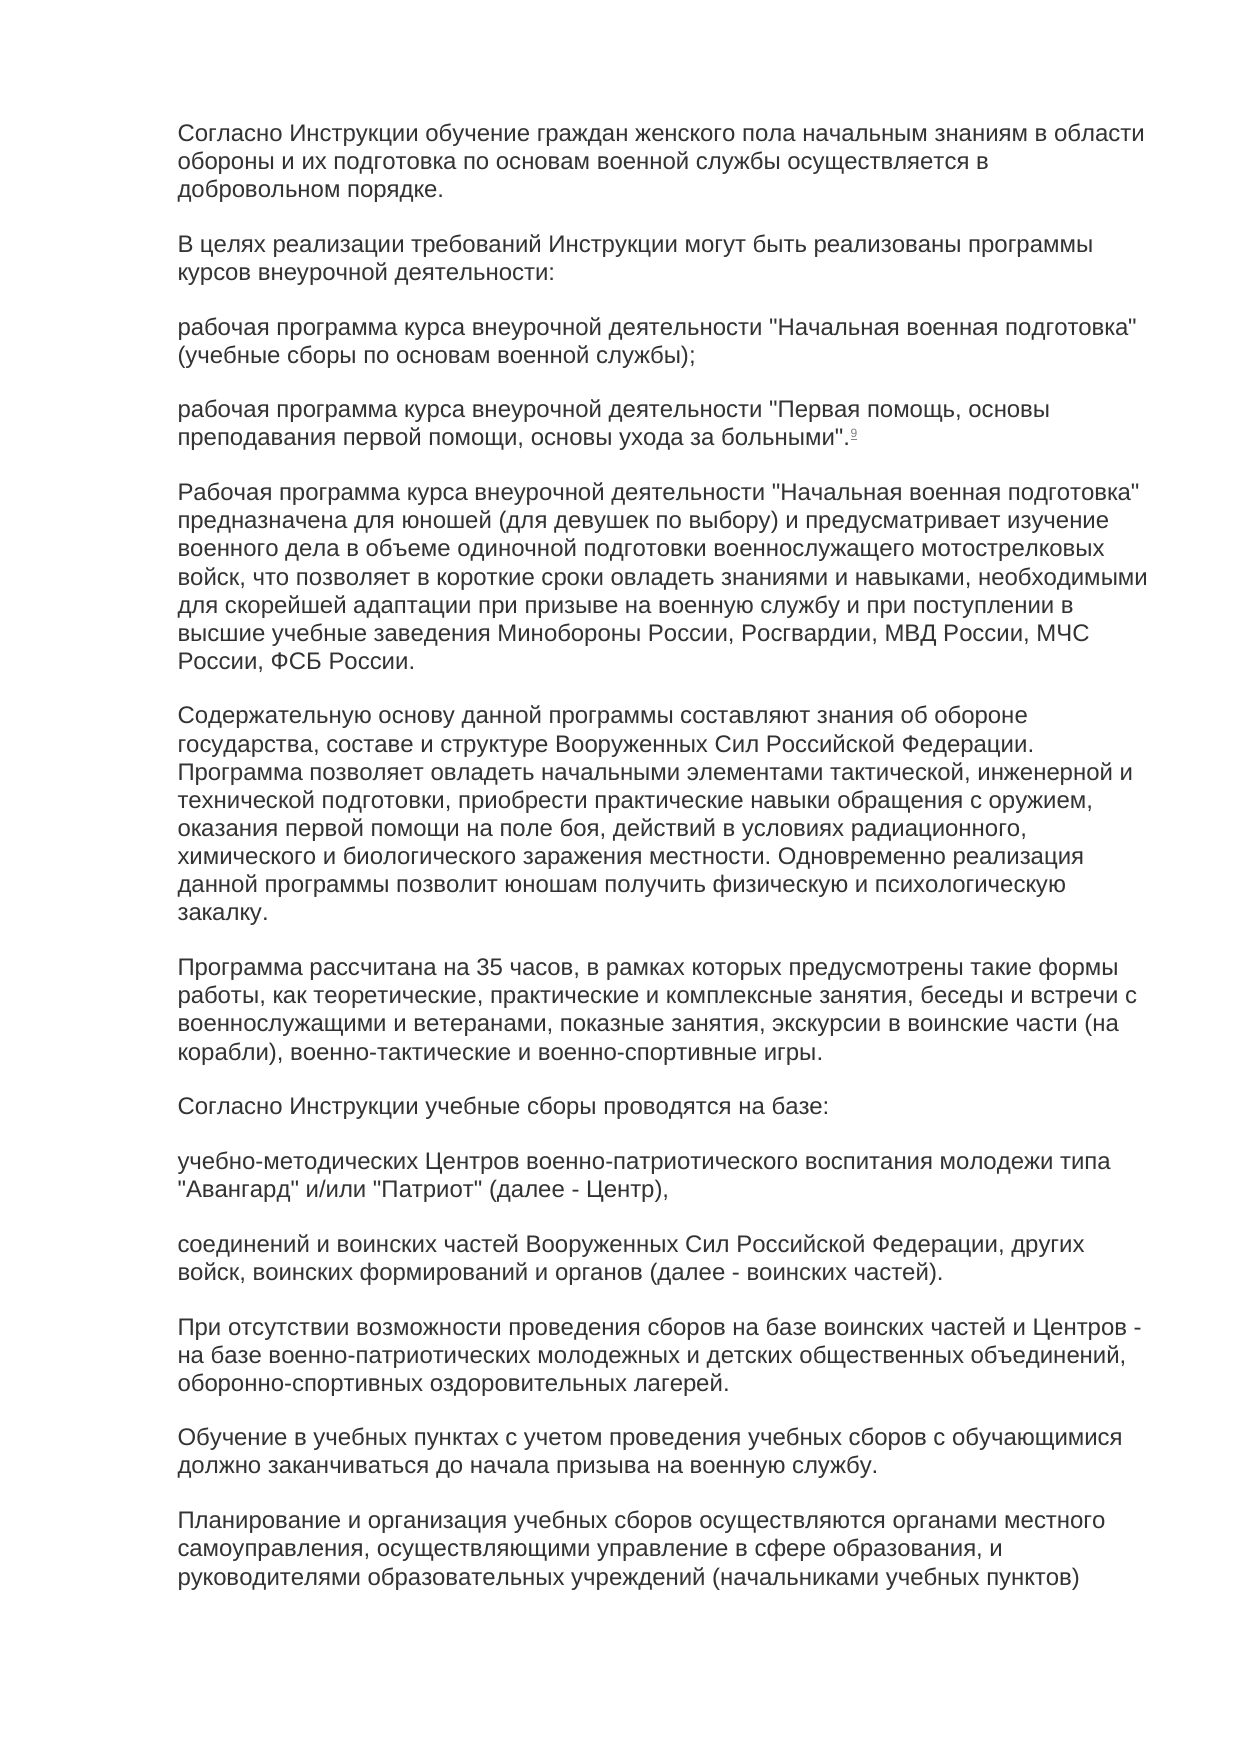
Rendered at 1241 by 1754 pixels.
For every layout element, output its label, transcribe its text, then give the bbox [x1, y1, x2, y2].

text соединений и воинских частей Вооруженных Сил Российской Федерации, других войск, воинских формирований и органов (далее - воинских частей). [177, 1229, 1152, 1285]
text При отсутствии возможности проведения сборов на базе воинских частей и Центров - на базе военно-патриотических молодежных и детских общественных объединений, оборонно-спортивных оздоровительных лагерей. [177, 1312, 1152, 1396]
text Программа рассчитана на 35 часов, в рамках которых предусмотрены такие формы работы, как теоретические, практические и комплексные занятия, беседы и встречи с военнослужащими и ветеранами, показные занятия, экскурсии в воинские части (на корабли), военно-тактические и военно-спортивные игры. [177, 952, 1152, 1065]
text Содержательную основу данной программы составляют знания об обороне государства, составе и структуре Вооруженных Сил Российской Федерации. Программа позволяет овладеть начальными элементами тактической, инженерной и технической подготовки, приобрести практические навыки обращения с оружием, оказания первой помощи на поле боя, действий в условиях радиационного, химического и биологического заражения местности. Одновременно реализация данной программы позволит юношам получить физическую и психологическую закалку. [177, 701, 1152, 926]
text рабочая программа курса внеурочной деятельности "Первая помощь, основы преподавания первой помощи, основы ухода за больными".9 [177, 395, 1152, 451]
text Рабочая программа курса внеурочной деятельности "Начальная военная подготовка" предназначена для юношей (для девушек по выбору) и предусматривает изучение военного дела в объеме одиночной подготовки военнослужащего мотострелковых войск, что позволяет в короткие сроки овладеть знаниями и навыками, необходимыми для скорейшей адаптации при призыве на военную службу и при поступлении в высшие учебные заведения Минобороны России, Росгвардии, МВД России, МЧС России, ФСБ России. [177, 477, 1152, 674]
text рабочая программа курса внеурочной деятельности "Начальная военная подготовка" (учебные сборы по основам военной службы); [177, 312, 1152, 368]
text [177, 1506, 1152, 1590]
text Согласно Инструкции учебные сборы проводятся на базе: [177, 1092, 1152, 1120]
text В целях реализации требований Инструкции могут быть реализованы программы курсов внеурочной деятельности: [177, 229, 1152, 285]
text учебно-методических Центров военно-патриотического воспитания молодежи типа "Авангард" и/или "Патриот" (далее - Центр), [177, 1146, 1152, 1202]
text Согласно Инструкции обучение граждан женского пола начальным знаниям в области обороны и их подготовка по основам военной службы осуществляется в добровольном порядке. [177, 118, 1152, 202]
text Обучение в учебных пунктах с учетом проведения учебных сборов с обучающимися должно заканчиваться до начала призыва на военную службу. [177, 1423, 1152, 1479]
